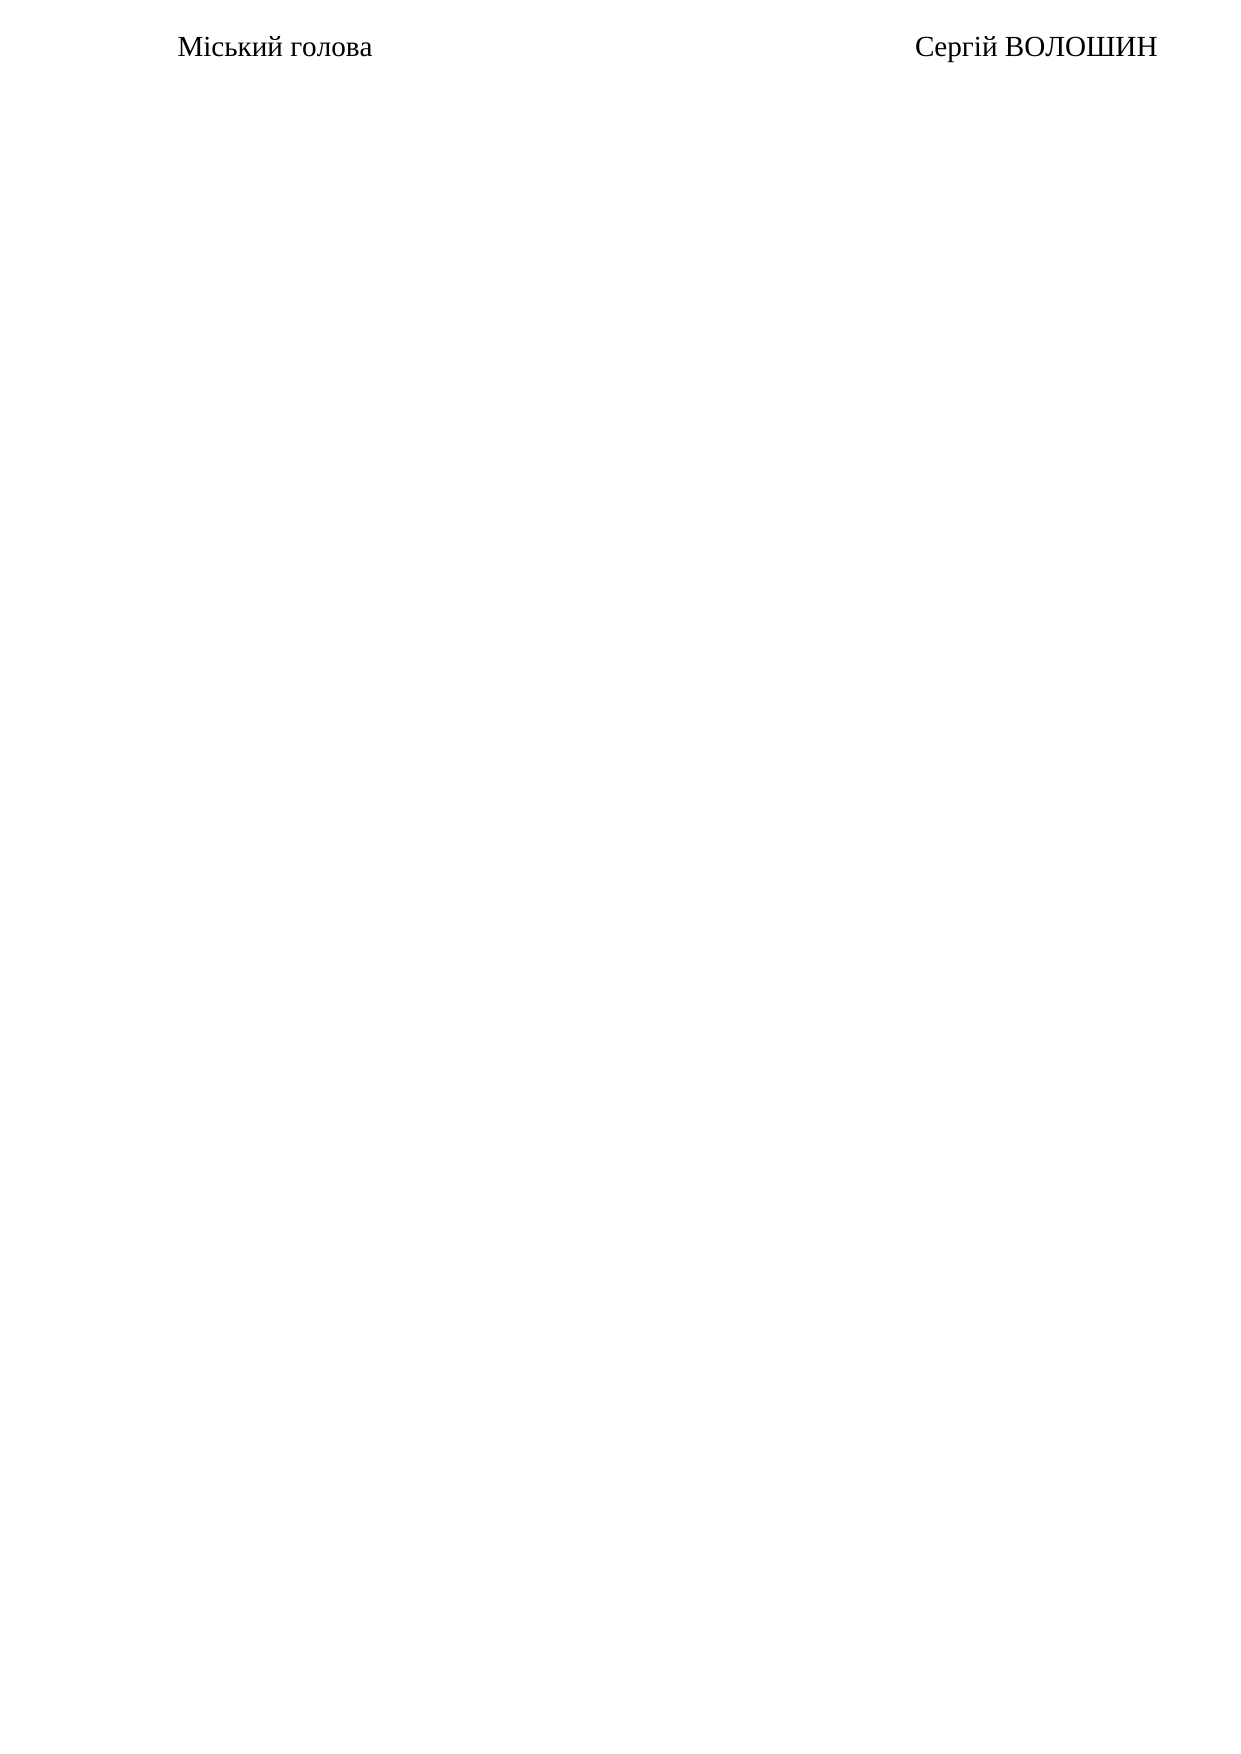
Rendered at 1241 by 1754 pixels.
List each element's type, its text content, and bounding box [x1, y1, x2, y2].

text Міський голова Сергій ВОЛОШИН [177, 29, 1181, 63]
